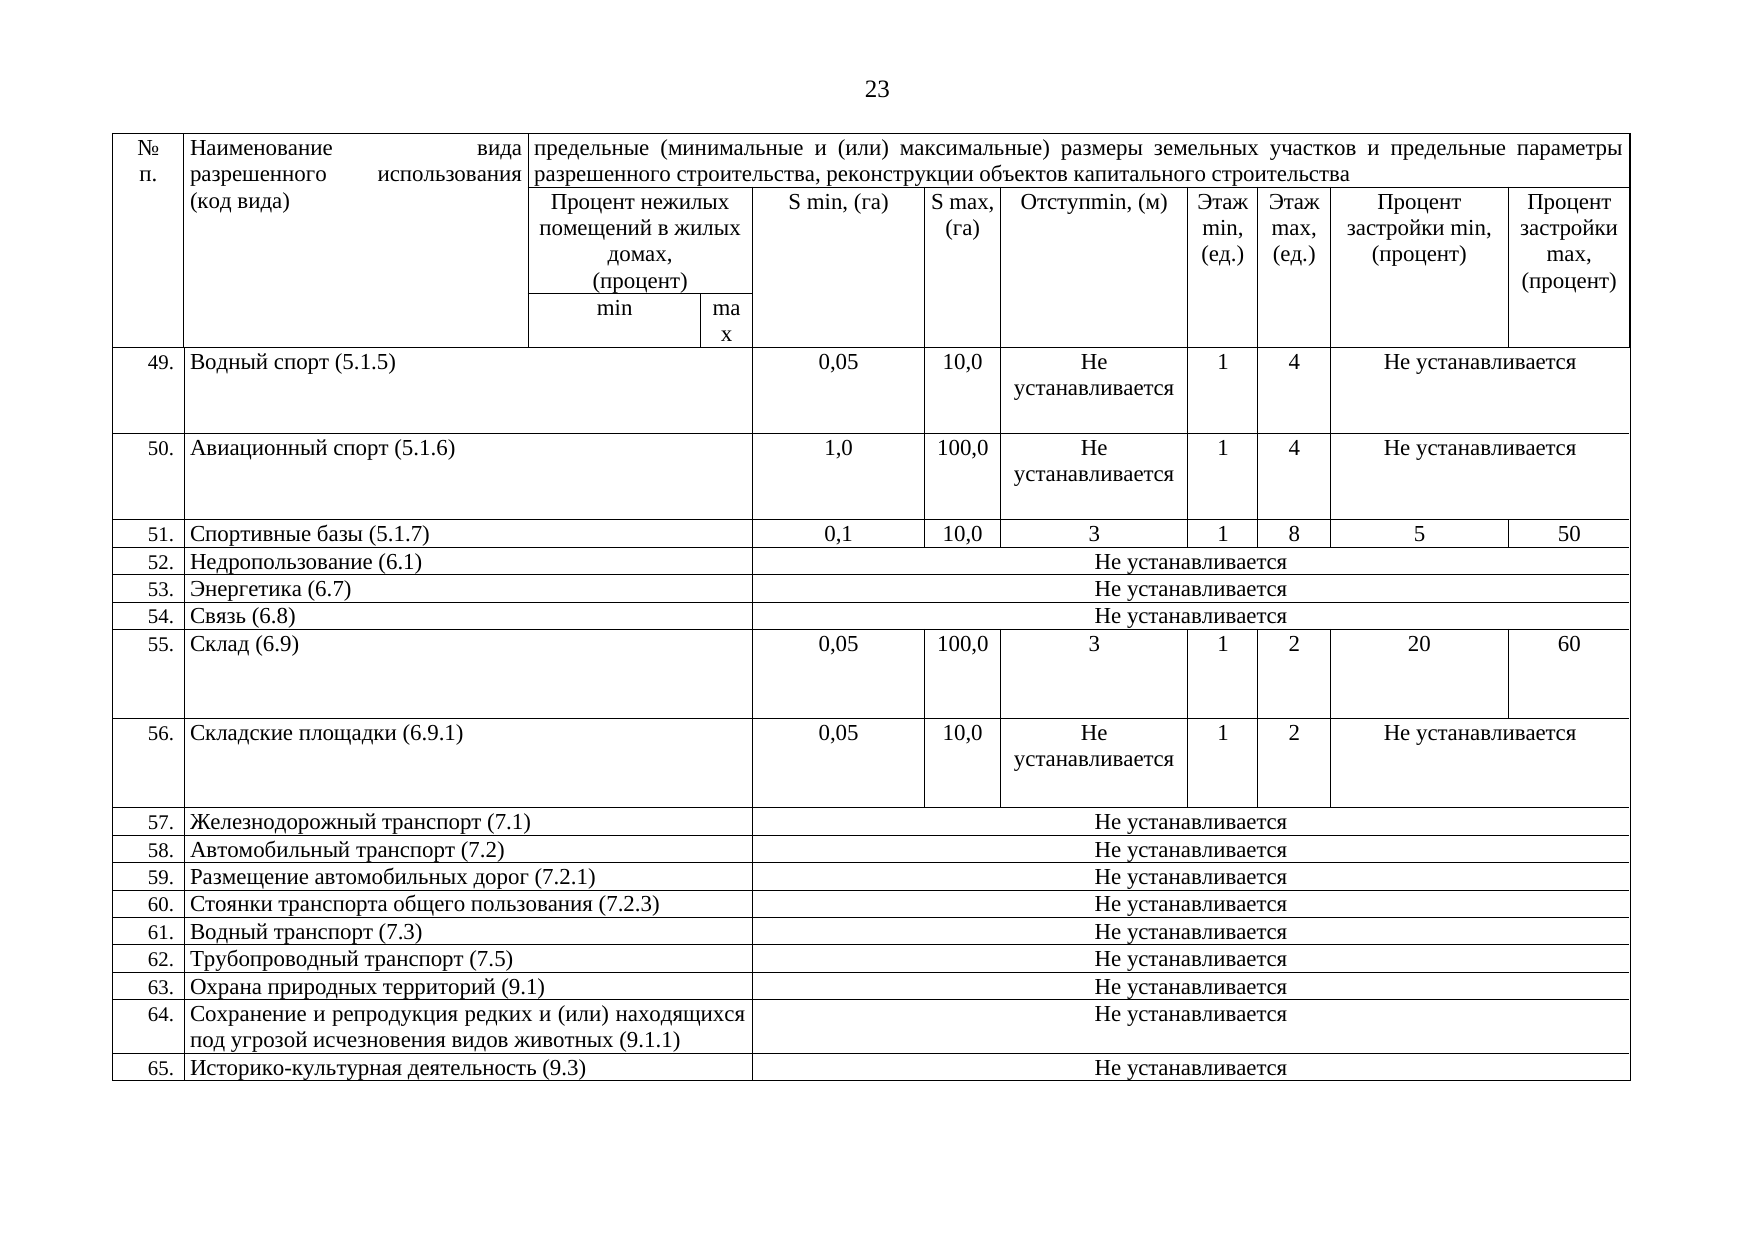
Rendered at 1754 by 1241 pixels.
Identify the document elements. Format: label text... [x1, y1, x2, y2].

table_cell 1 [1188, 630, 1257, 718]
table_cell Этаж max, (ед.) [1258, 188, 1330, 347]
table_cell min [529, 294, 700, 347]
table_cell 4 [1258, 348, 1330, 433]
table_cell 100,0 [925, 630, 1000, 718]
table_cell Историко-культурная деятельность (9.3) [185, 1054, 752, 1080]
table_cell Не устанавливается [753, 547, 1630, 574]
table_cell 10,0 [925, 348, 1000, 433]
table_cell Водный транспорт (7.3) [185, 918, 752, 944]
table_cell 60 [1509, 629, 1630, 718]
table_cell [113, 575, 184, 602]
table_cell [113, 918, 184, 944]
table_cell 0,05 [753, 719, 924, 807]
table_cell 1 [1188, 719, 1257, 807]
table_cell Этаж min, (ед.) [1188, 188, 1257, 347]
table_cell Не устанавливается [753, 890, 1630, 917]
table_cell Процент застройки min, (процент) [1331, 188, 1508, 347]
table_cell Не устанавливается [1331, 718, 1630, 807]
table_cell Автомобильный транспорт (7.2) [185, 836, 752, 862]
table_cell [113, 630, 184, 718]
table_cell [113, 973, 184, 999]
table_cell Размещение автомобильных дорог (7.2.1) [185, 863, 752, 889]
table_cell [113, 348, 184, 433]
table_cell [113, 836, 184, 862]
table_cell Не устанавливается [1001, 434, 1187, 519]
table_cell Не устанавливается [753, 999, 1630, 1053]
table_cell Не устанавливается [753, 574, 1630, 602]
table_cell 1 [1188, 434, 1257, 519]
table_cell [113, 1054, 184, 1080]
table_cell [113, 434, 184, 519]
table_cell 5 [1331, 520, 1508, 547]
table_cell Трубопроводный транспорт (7.5) [185, 945, 752, 972]
table_cell Железнодорожный транспорт (7.1) [185, 808, 752, 835]
table_cell 100,0 [925, 434, 1000, 519]
table_cell 2 [1258, 630, 1330, 718]
table_header № п. [113, 134, 183, 347]
table_cell [113, 548, 184, 574]
table_cell 1 [1188, 520, 1257, 547]
table_cell 50 [1509, 519, 1630, 547]
table_cell Недропользование (6.1) [185, 548, 752, 574]
table_cell 4 [1258, 434, 1330, 519]
table_cell max [701, 294, 752, 347]
table_cell S max, (га) [925, 188, 1000, 347]
table_cell 1,0 [753, 434, 924, 519]
table_cell Отступmin, (м) [1001, 188, 1187, 347]
table_cell 10,0 [925, 520, 1000, 547]
table_cell 0,05 [753, 348, 924, 433]
table_cell 20 [1331, 630, 1508, 718]
table_cell S min, (га) [753, 188, 924, 347]
table_cell Процент нежилых помещений в жилых домах, (процент) [529, 188, 752, 293]
table_cell [113, 520, 184, 547]
table_cell 1 [1188, 348, 1257, 433]
table_cell Процент застройки max, (процент) [1509, 188, 1629, 347]
table_cell Не устанавливается [1001, 348, 1187, 433]
table_cell 3 [1001, 630, 1187, 718]
table_header предельные (минимальные и (или) максимальные) размеры земельных участков и предельные параметры разрешенного строительства, реконструкции объектов капитального строительства [529, 134, 1629, 187]
table_cell Водный спорт (5.1.5) [185, 348, 752, 433]
table_cell 0,05 [753, 630, 924, 718]
table_cell [113, 945, 184, 972]
table_cell Не устанавливается [753, 835, 1630, 862]
table_cell 8 [1258, 520, 1330, 547]
table_cell Энергетика (6.7) [185, 575, 752, 602]
table_cell Не устанавливается [1331, 433, 1630, 519]
table_cell 3 [1001, 520, 1187, 547]
table_cell Связь (6.8) [185, 603, 752, 629]
table_cell 0,1 [753, 520, 924, 547]
table_cell Не устанавливается [753, 944, 1630, 972]
table_cell Не устанавливается [753, 1053, 1630, 1080]
table_cell [113, 863, 184, 889]
table_cell Охрана природных территорий (9.1) [185, 973, 752, 999]
table_cell 2 [1258, 719, 1330, 807]
table_cell Склад (6.9) [185, 630, 752, 718]
table_cell [113, 719, 184, 807]
table_cell [113, 891, 184, 917]
table_cell Не устанавливается [753, 807, 1630, 835]
table_cell Не устанавливается [753, 917, 1630, 944]
table_header Наименование вида разрешенного использования (код вида) [184, 134, 528, 347]
table_cell Авиационный спорт (5.1.6) [185, 434, 752, 519]
table_cell Не устанавливается [753, 972, 1630, 999]
table_cell [113, 603, 184, 629]
table_cell Не устанавливается [1001, 719, 1187, 807]
table_cell [113, 1000, 184, 1053]
table_cell Сохранение и репродукция редких и (или) находящихся под угрозой исчезновения видов животных (9.1.1) [185, 1000, 752, 1053]
table_cell Не устанавливается [753, 862, 1630, 889]
table_cell Не устанавливается [753, 602, 1630, 629]
table_cell Складские площадки (6.9.1) [185, 719, 752, 807]
table_cell Стоянки транспорта общего пользования (7.2.3) [185, 891, 752, 917]
table_cell 10,0 [925, 719, 1000, 807]
table_cell Спортивные базы (5.1.7) [185, 520, 752, 547]
table_cell Не устанавливается [1331, 348, 1630, 433]
table_cell [113, 808, 184, 835]
